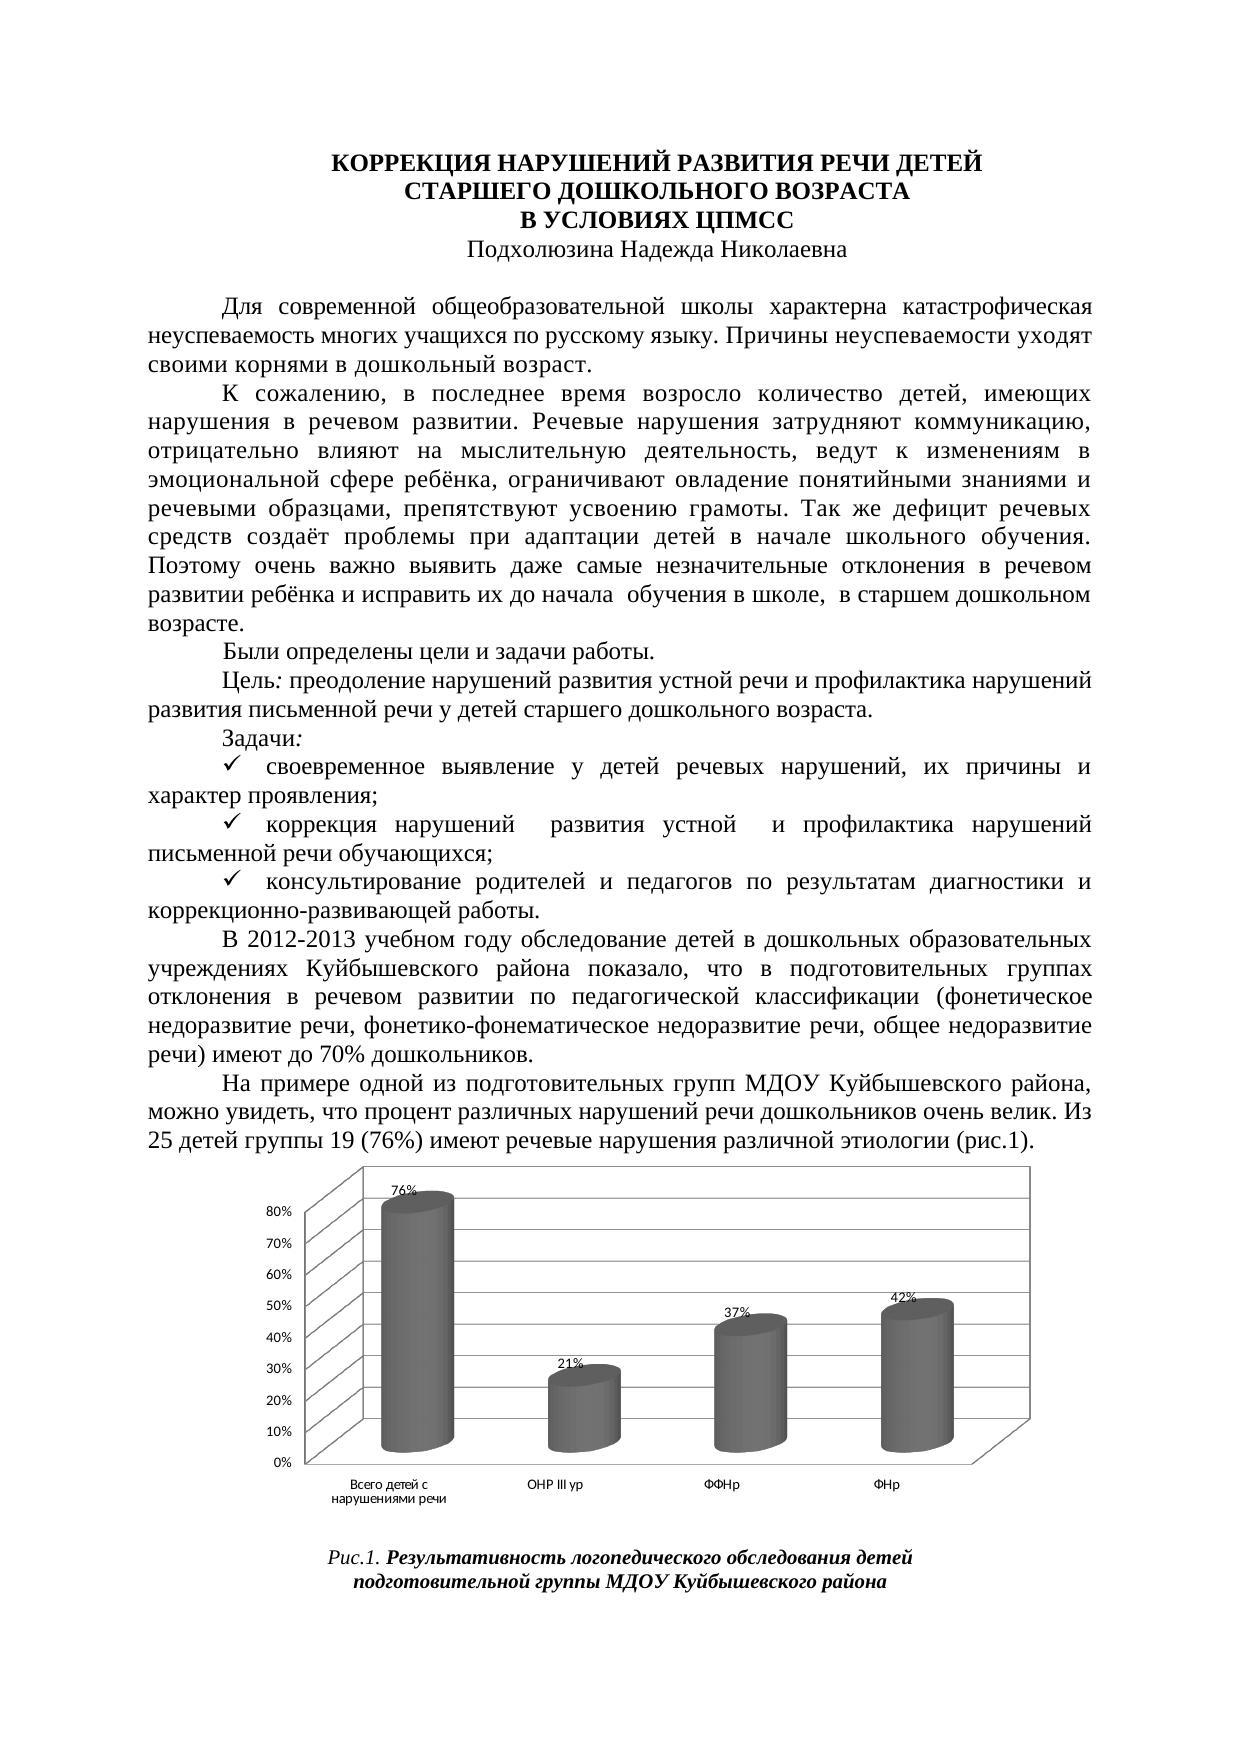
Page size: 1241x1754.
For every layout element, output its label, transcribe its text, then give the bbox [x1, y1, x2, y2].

text Цель: преодоление нарушений развития устной речи и профилактика нарушений развития письменной речи у детей старшего дошкольного возраста. [148, 665, 1092, 723]
list своевременное выявление у детей речевых нарушений, их причины и характер проявления; [148, 751, 1092, 809]
text Рис.1. Результативность логопедического обследования детей [148, 1545, 1092, 1569]
text Задачи: [148, 723, 1092, 751]
text КОРРЕКЦИЯ НАРУШЕНИЙ РАЗВИТИЯ РЕЧИ ДЕТЕЙ [148, 148, 1092, 176]
list консультирование родителей и педагогов по результатам диагностики и коррекционно-развивающей работы. [148, 866, 1092, 924]
text К сожалению, в последнее время возросло количество детей, имеющих нарушения в речевом развитии. Речевые нарушения затрудняют коммуникацию, отрицательно влияют на мыслительную деятельность, ведут к изменениям в эмоциональной сфере ребёнка, ограничивают овладение понятийными знаниями и речевыми образцами, препятствуют усвоению грамоты. Так же дефицит речевых средств создаёт проблемы при адаптации детей в начале школьного обучения. Поэтому очень важно выявить даже самые незначительные отклонения в речевом развитии ребёнка и исправить их до начала обучения в школе, в старшем дошкольном возрасте. [148, 378, 1092, 636]
text Подхолюзина Надежда Николаевна [148, 234, 1092, 263]
text Для современной общеобразовательной школы характерна катастрофическая неуспеваемость многих учащихся по русскому языку. Причины неуспеваемости уходят своими корнями в дошкольный возраст. [148, 291, 1092, 378]
text В УСЛОВИЯХ ЦПМСС [148, 205, 1092, 234]
text СТАРШЕГО ДОШКОЛЬНОГО ВОЗРАСТА [148, 176, 1092, 205]
text В 2012-2013 учебном году обследование детей в дошкольных образовательных учреждениях Куйбышевского района показало, что в подготовительных группах отклонения в речевом развитии по педагогической классификации (фонетическое недоразвитие речи, фонетико-фонематическое недоразвитие речи, общее недоразвитие речи) имеют до 70% дошкольников. [148, 924, 1092, 1068]
text На примере одной из подготовительных групп МДОУ Куйбышевского района, можно увидеть, что процент различных нарушений речи дошкольников очень велик. Из 25 детей группы 19 (76%) имеют речевые нарушения различной этиологии (рис.1). [148, 1068, 1092, 1154]
list коррекция нарушений развития устной и профилактика нарушений письменной речи обучающихся; [148, 809, 1092, 866]
text Были определены цели и задачи работы. [148, 636, 1092, 665]
text подготовительной группы МДОУ Куйбышевского района [148, 1569, 1092, 1593]
